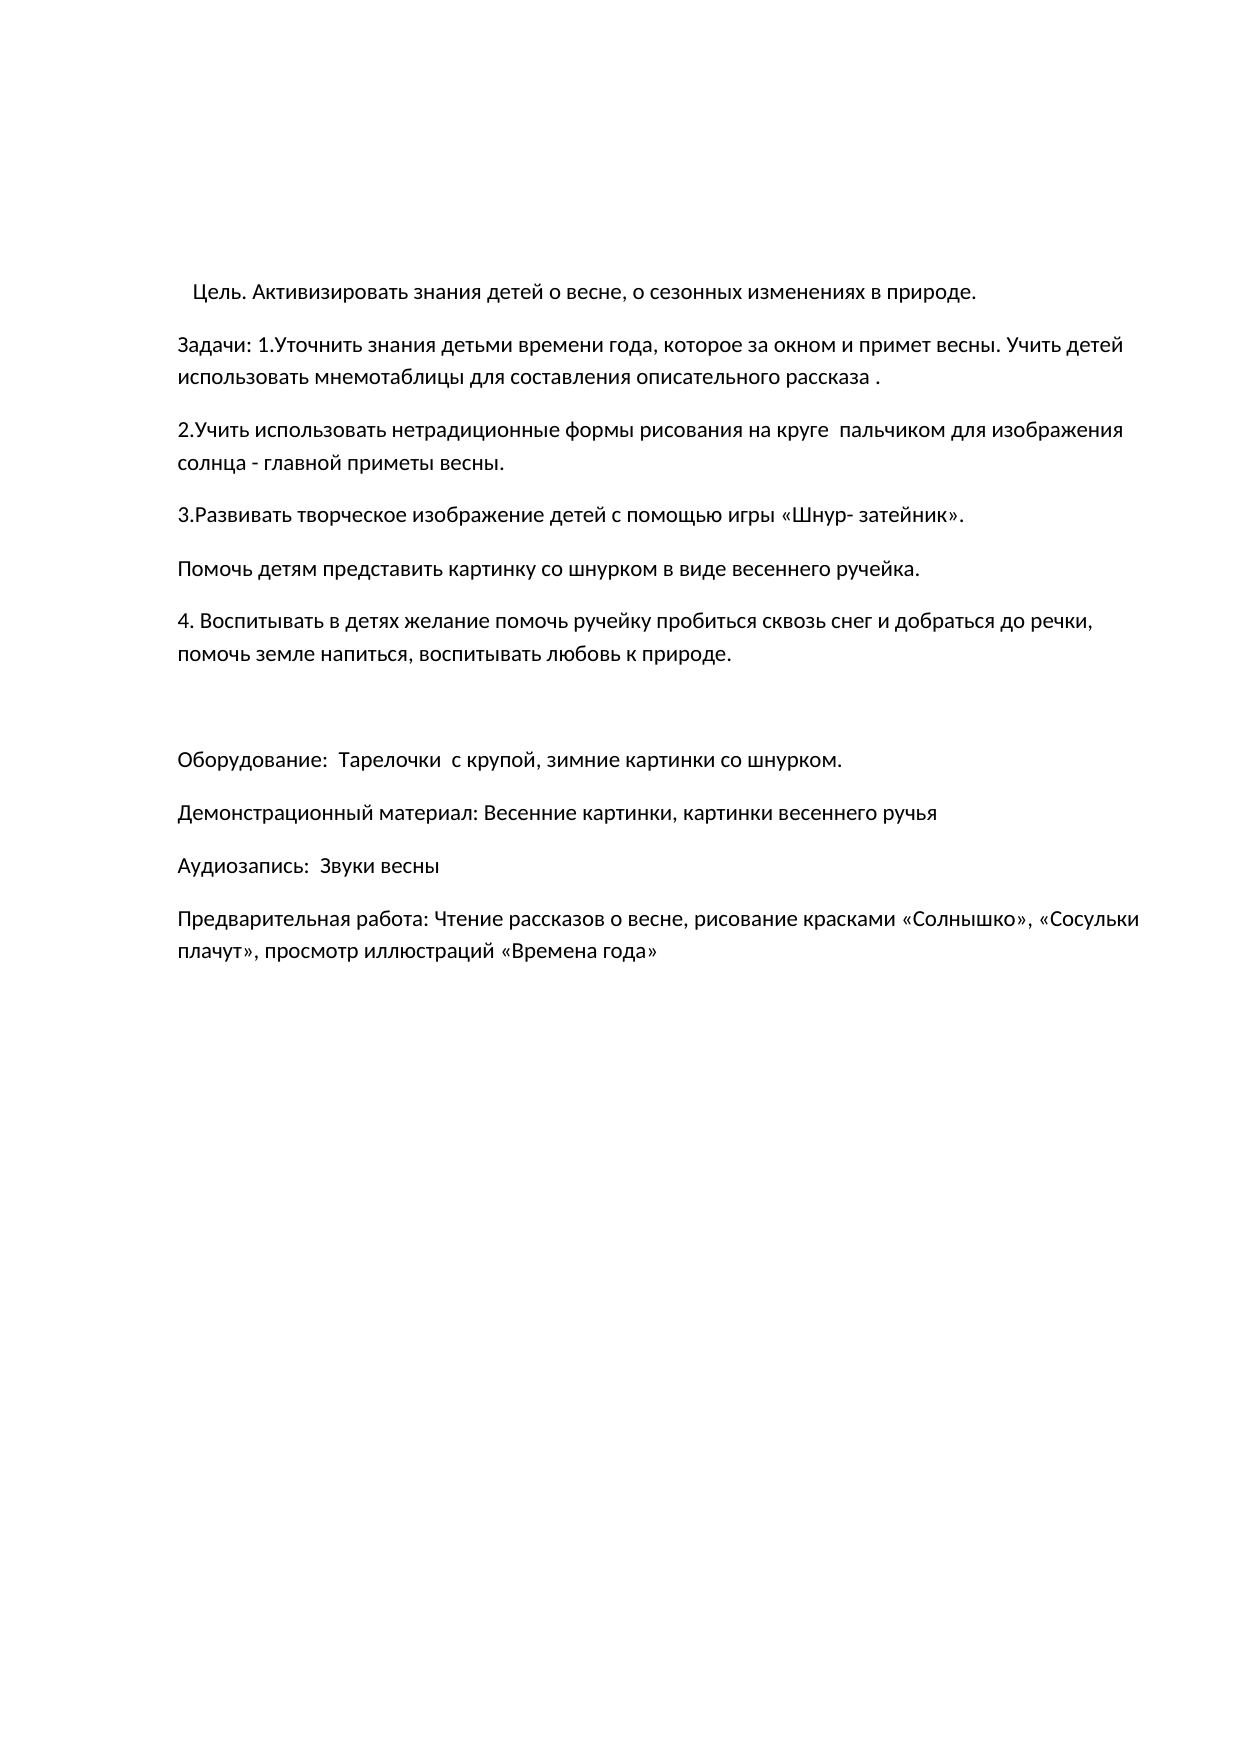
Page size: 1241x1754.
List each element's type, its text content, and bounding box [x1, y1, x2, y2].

text Демонстрационный материал: Весенние картинки, картинки весеннего ручья [177, 798, 1152, 826]
text Задачи: 1.Уточнить знания детьми времени года, которое за окном и примет весны. Учить детей использовать мнемотаблицы для составления описательного рассказа . [177, 330, 1152, 390]
text Предварительная работа: Чтение рассказов о весне, рисование красками «Солнышко», «Сосульки плачут», просмотр иллюстраций «Времена года» [177, 904, 1152, 964]
text 2.Учить использовать нетрадиционные формы рисования на круге пальчиком для изображения солнца - главной приметы весны. [177, 415, 1152, 476]
text Оборудование: Тарелочки с крупой, зимние картинки со шнурком. [177, 745, 1152, 773]
text 3.Развивать творческое изображение детей с помощью игры «Шнур- затейник». [177, 501, 1152, 529]
text 4. Воспитывать в детях желание помочь ручейку пробиться сквозь снег и добраться до речки, помочь земле напиться, воспитывать любовь к природе. [177, 607, 1152, 667]
text Помочь детям представить картинку со шнурком в виде весеннего ручейка. [177, 554, 1152, 582]
text Цель. Активизировать знания детей о весне, о сезонных изменениях в природе. [177, 277, 1152, 305]
text Аудиозапись: Звуки весны [177, 851, 1152, 879]
